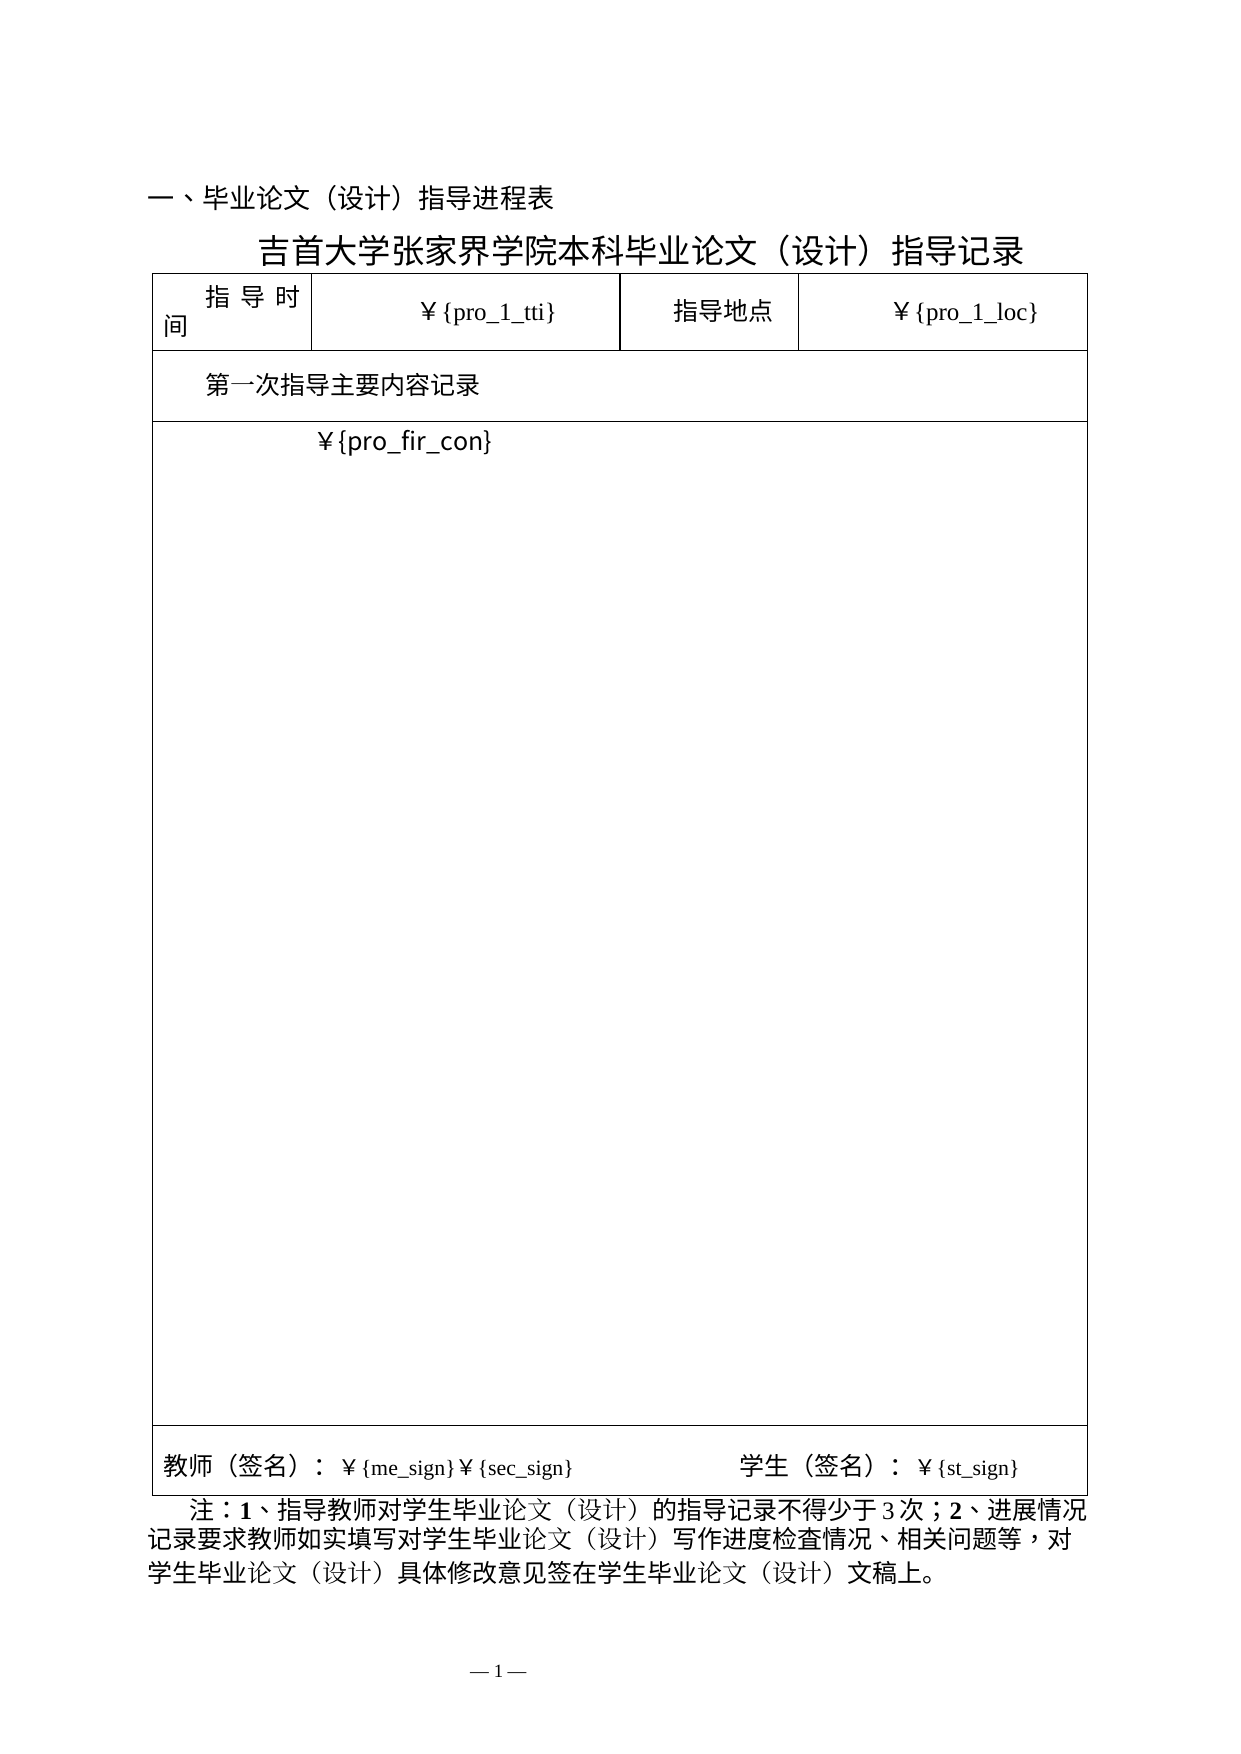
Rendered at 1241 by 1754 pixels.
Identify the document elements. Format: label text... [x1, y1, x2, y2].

table_header 指导地点 [621, 274, 798, 350]
table_cell ￥{pro_fir_con} [153, 422, 1087, 1424]
table_cell 学生（签名）：￥{st_sign} [728, 1426, 1087, 1495]
table_cell 第一次指导主要内容记录 [153, 351, 1087, 421]
table_header 指导时间 [153, 274, 311, 350]
text 吉首大学张家界学院本科毕业论文（设计）指导记录 [148, 225, 1092, 273]
table_header ￥{pro_1_tti} [312, 274, 619, 350]
text 注：1、指导教师对学生毕业论文（设计）的指导记录不得少于3次；2、进展情况记录要求教师如实填写对学生毕业论文（设计）写作进度检査情况、相关问题等，对学生毕业论文（设计）具体修改意见签在学生毕业论文（设计）文稿上。 [148, 1496, 1092, 1590]
table_cell 教师（签名）：￥{me_sign}￥{sec_sign} [153, 1426, 728, 1495]
subtitle 一、毕业论文（设计）指导进程表 [148, 177, 1092, 216]
table_header ￥{pro_1_loc} [799, 274, 1087, 350]
